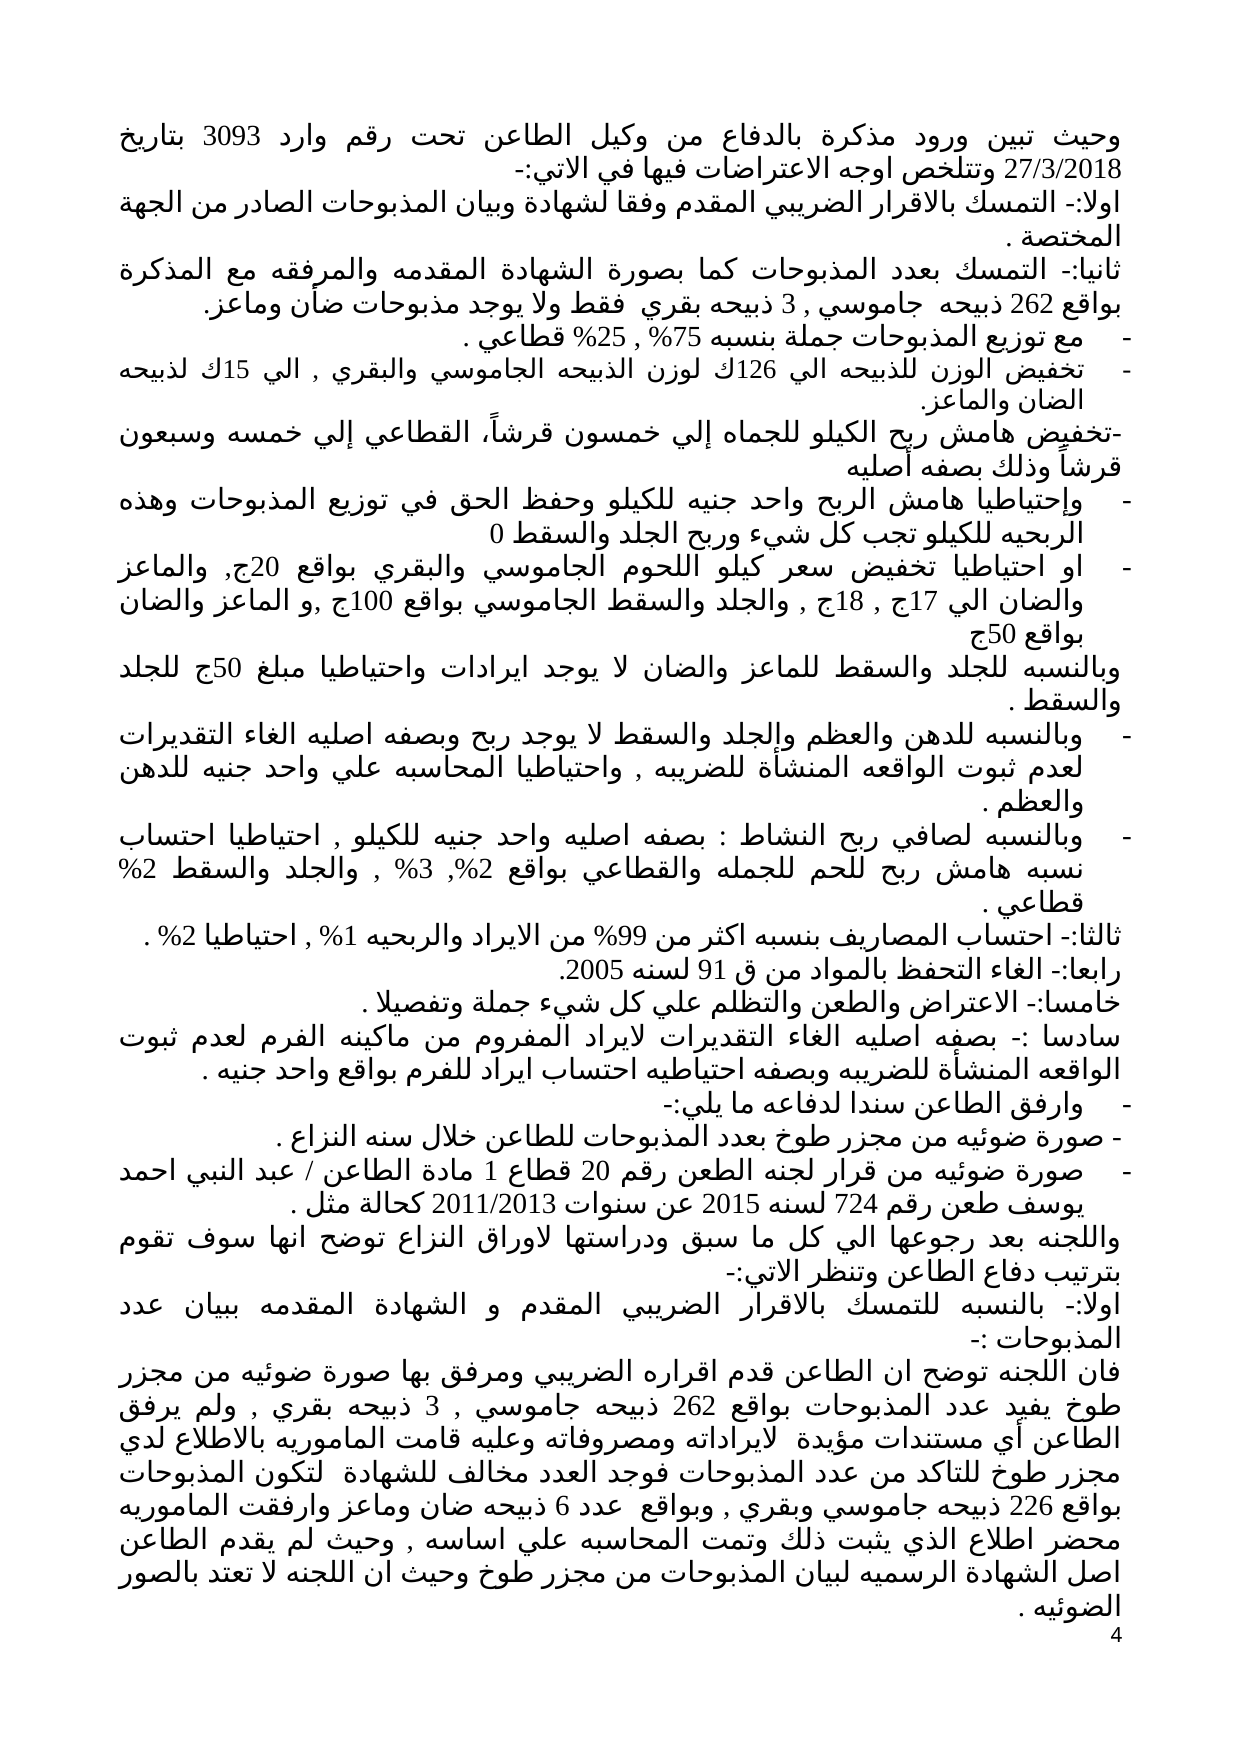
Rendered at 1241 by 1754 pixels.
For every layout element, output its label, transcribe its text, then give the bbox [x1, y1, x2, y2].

text خامسا:- الاعتراض والطعن والتظلم علي كل شيء جملة وتفصيلا . [118, 985, 1122, 1019]
list وبالنسبه للدهن والعظم والجلد والسقط لا يوجد ربح وبصفه اصليه الغاء التقديرات لعدم ثبوت الواقعه المنشأة للضريبه , واحتياطيا المحاسبه علي واحد جنيه للدهن والعظم . [118, 717, 1122, 818]
text - صورة ضوئيه من مجزر طوخ بعدد المذبوحات للطاعن خلال سنه النزاع . [118, 1119, 1122, 1153]
text -تخفيض هامش ربح الكيلو للجماه إلي خمسون قرشاً، القطاعي إلي خمسه وسبعون قرشاً وذلك بصفه أصليه [118, 415, 1122, 482]
text ثانيا:- التمسك بعدد المذبوحات كما بصورة الشهادة المقدمه والمرفقه مع المذكرة بواقع 262 ذبيحه جاموسي , 3 ذبيحه بقري فقط ولا يوجد مذبوحات ضأن وماعز. [118, 252, 1122, 319]
list وإحتياطيا هامش الربح واحد جنيه للكيلو وحفظ الحق في توزيع المذبوحات وهذه الربحيه للكيلو تجب كل شيء وربح الجلد والسقط 0 [118, 482, 1122, 549]
text رابعا:- الغاء التحفظ بالمواد من ق 91 لسنه 2005. [118, 952, 1122, 985]
text وحيث تبين ورود مذكرة بالدفاع من وكيل الطاعن تحت رقم وارد 3093 بتاريخ 27/3/2018 وتتلخص اوجه الاعتراضات فيها في الاتي:- [118, 118, 1122, 185]
list وبالنسبه لصافي ربح النشاط : بصفه اصليه واحد جنيه للكيلو , احتياطيا احتساب نسبه هامش ربح للحم للجمله والقطاعي بواقع 2%, 3% , والجلد والسقط 2% قطاعي . [118, 818, 1122, 918]
list وارفق الطاعن سندا لدفاعه ما يلي:- [118, 1086, 1122, 1119]
text فان اللجنه توضح ان الطاعن قدم اقراره الضريبي ومرفق بها صورة ضوئيه من مجزر طوخ يفيد عدد المذبوحات بواقع 262 ذبيحه جاموسي , 3 ذبيحه بقري , ولم يرفق الطاعن أي مستندات مؤيدة لايراداته ومصروفاته وعليه قامت الماموريه بالاطلاع لدي مجزر طوخ للتاكد من عدد المذبوحات فوجد العدد مخالف للشهادة لتكون المذبوحات بواقع 226 ذبيحه جاموسي وبقري , وبواقع عدد 6 ذبيحه ضان وماعز وارفقت الماموريه محضر اطلاع الذي يثبت ذلك وتمت المحاسبه علي اساسه , وحيث لم يقدم الطاعن اصل الشهادة الرسميه لبيان المذبوحات من مجزر طوخ وحيث ان اللجنه لا تعتد بالصور الضوئيه . [118, 1354, 1122, 1623]
text اولا:- التمسك بالاقرار الضريبي المقدم وفقا لشهادة وبيان المذبوحات الصادر من الجهة المختصة . [118, 185, 1122, 252]
text اولا:- بالنسبه للتمسك بالاقرار الضريبي المقدم و الشهادة المقدمه ببيان عدد المذبوحات :- [118, 1287, 1122, 1354]
list او احتياطيا تخفيض سعر كيلو اللحوم الجاموسي والبقري بواقع 20ج, والماعز والضان الي 17ج , 18ج , والجلد والسقط الجاموسي بواقع 100ج ,و الماعز والضان بواقع 50ج [118, 549, 1122, 650]
text سادسا :- بصفه اصليه الغاء التقديرات لايراد المفروم من ماكينه الفرم لعدم ثبوت الواقعه المنشأة للضريبه وبصفه احتياطيه احتساب ايراد للفرم بواقع واحد جنيه . [118, 1019, 1122, 1086]
list تخفيض الوزن للذبيحه الي 126ك لوزن الذبيحه الجاموسي والبقري , الي 15ك لذبيحه الضان والماعز. [118, 353, 1122, 415]
text واللجنه بعد رجوعها الي كل ما سبق ودراستها لاوراق النزاع توضح انها سوف تقوم بترتيب دفاع الطاعن وتنظر الاتي:- [118, 1220, 1122, 1287]
text ثالثا:- احتساب المصاريف بنسبه اكثر من 99% من الايراد والربحيه 1% , احتياطيا 2% . [118, 918, 1122, 952]
text وبالنسبه للجلد والسقط للماعز والضان لا يوجد ايرادات واحتياطيا مبلغ 50ج للجلد والسقط . [118, 650, 1122, 717]
list صورة ضوئيه من قرار لجنه الطعن رقم 20 قطاع 1 مادة الطاعن / عبد النبي احمد يوسف طعن رقم 724 لسنه 2015 عن سنوات 2011/2013 كحالة مثل . [118, 1153, 1122, 1220]
list مع توزيع المذبوحات جملة بنسبه 75% , 25% قطاعي . [118, 319, 1122, 353]
